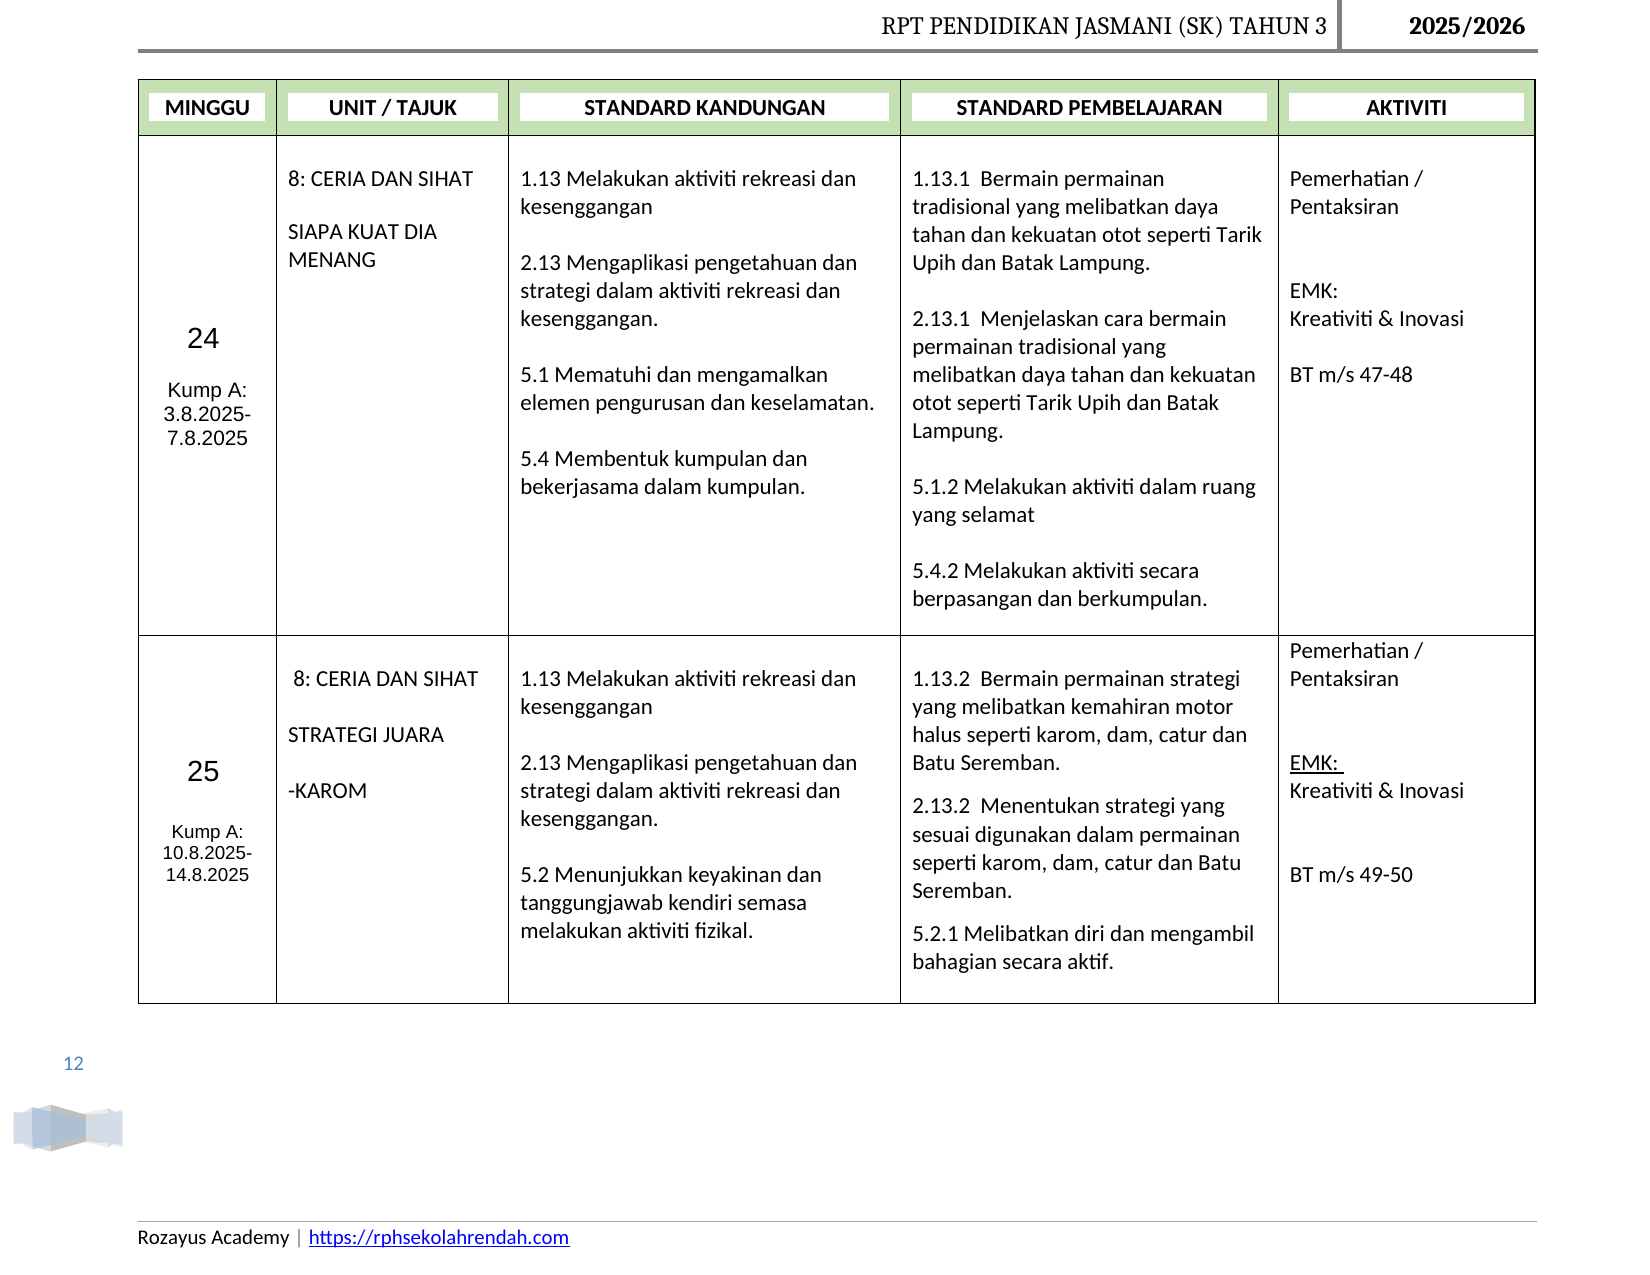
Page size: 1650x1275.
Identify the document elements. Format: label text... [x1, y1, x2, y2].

table_cell Pemerhatian / Pentaksiran EMK: Kreativiti & Inovasi BT m/s 47-48 [1279, 136, 1534, 635]
table_header MINGGU [139, 80, 276, 135]
table_cell 24 Kump A: 3.8.2025-7.8.2025 [139, 136, 276, 635]
table_header AKTIVITI [1279, 80, 1534, 135]
table_cell 8: CERIA DAN SIHAT SIAPA KUAT DIA MENANG [277, 136, 508, 635]
table_cell 25 Kump A: 10.8.2025-14.8.2025 [139, 636, 276, 1003]
table_cell 8: CERIA DAN SIHAT STRATEGI JUARA -KAROM [277, 636, 508, 1003]
table_header STANDARD PEMBELAJARAN [901, 80, 1278, 135]
table_header STANDARD KANDUNGAN [509, 80, 900, 135]
table_cell 1.13 Melakukan aktiviti rekreasi dan kesenggangan 2.13 Mengaplikasi pengetahuan dan strategi dalam aktiviti rekreasi dan kesenggangan. 5.1 Mematuhi dan mengamalkan elemen pengurusan dan keselamatan. 5.4 Membentuk kumpulan dan bekerjasama dalam kumpulan. [509, 136, 900, 635]
table_cell 1.13.1 Bermain permainan tradisional yang melibatkan daya tahan dan kekuatan otot seperti Tarik Upih dan Batak Lampung. 2.13.1 Menjelaskan cara bermain permainan tradisional yang melibatkan daya tahan dan kekuatan otot seperti Tarik Upih dan Batak Lampung. 5.1.2 Melakukan aktiviti dalam ruang yang selamat 5.4.2 Melakukan aktiviti secara berpasangan dan berkumpulan. [901, 136, 1278, 635]
table_header UNIT / TAJUK [277, 80, 508, 135]
table_cell Pemerhatian / Pentaksiran EMK: Kreativiti & Inovasi BT m/s 49-50 [1279, 636, 1534, 1003]
